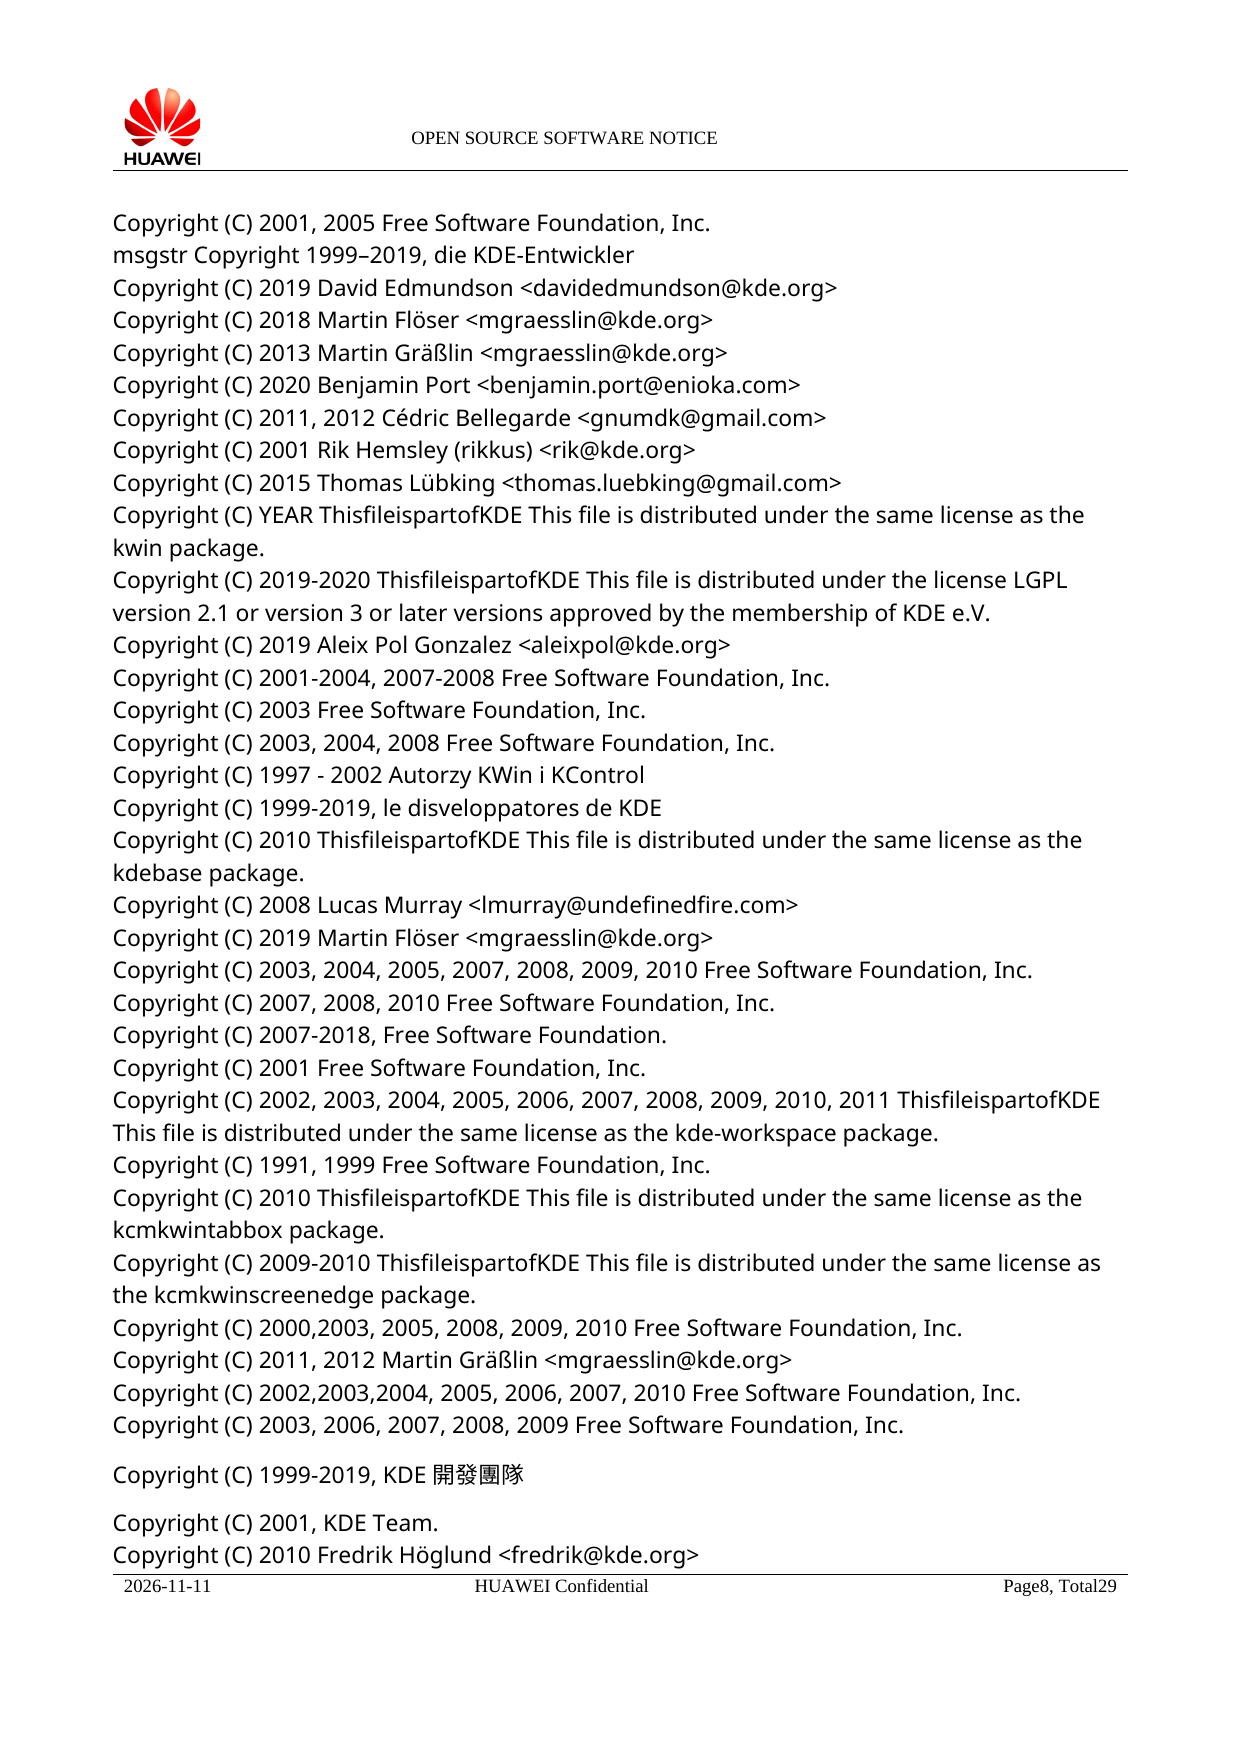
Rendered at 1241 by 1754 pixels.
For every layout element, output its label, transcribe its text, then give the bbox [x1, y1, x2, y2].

picture [124, 88, 201, 165]
